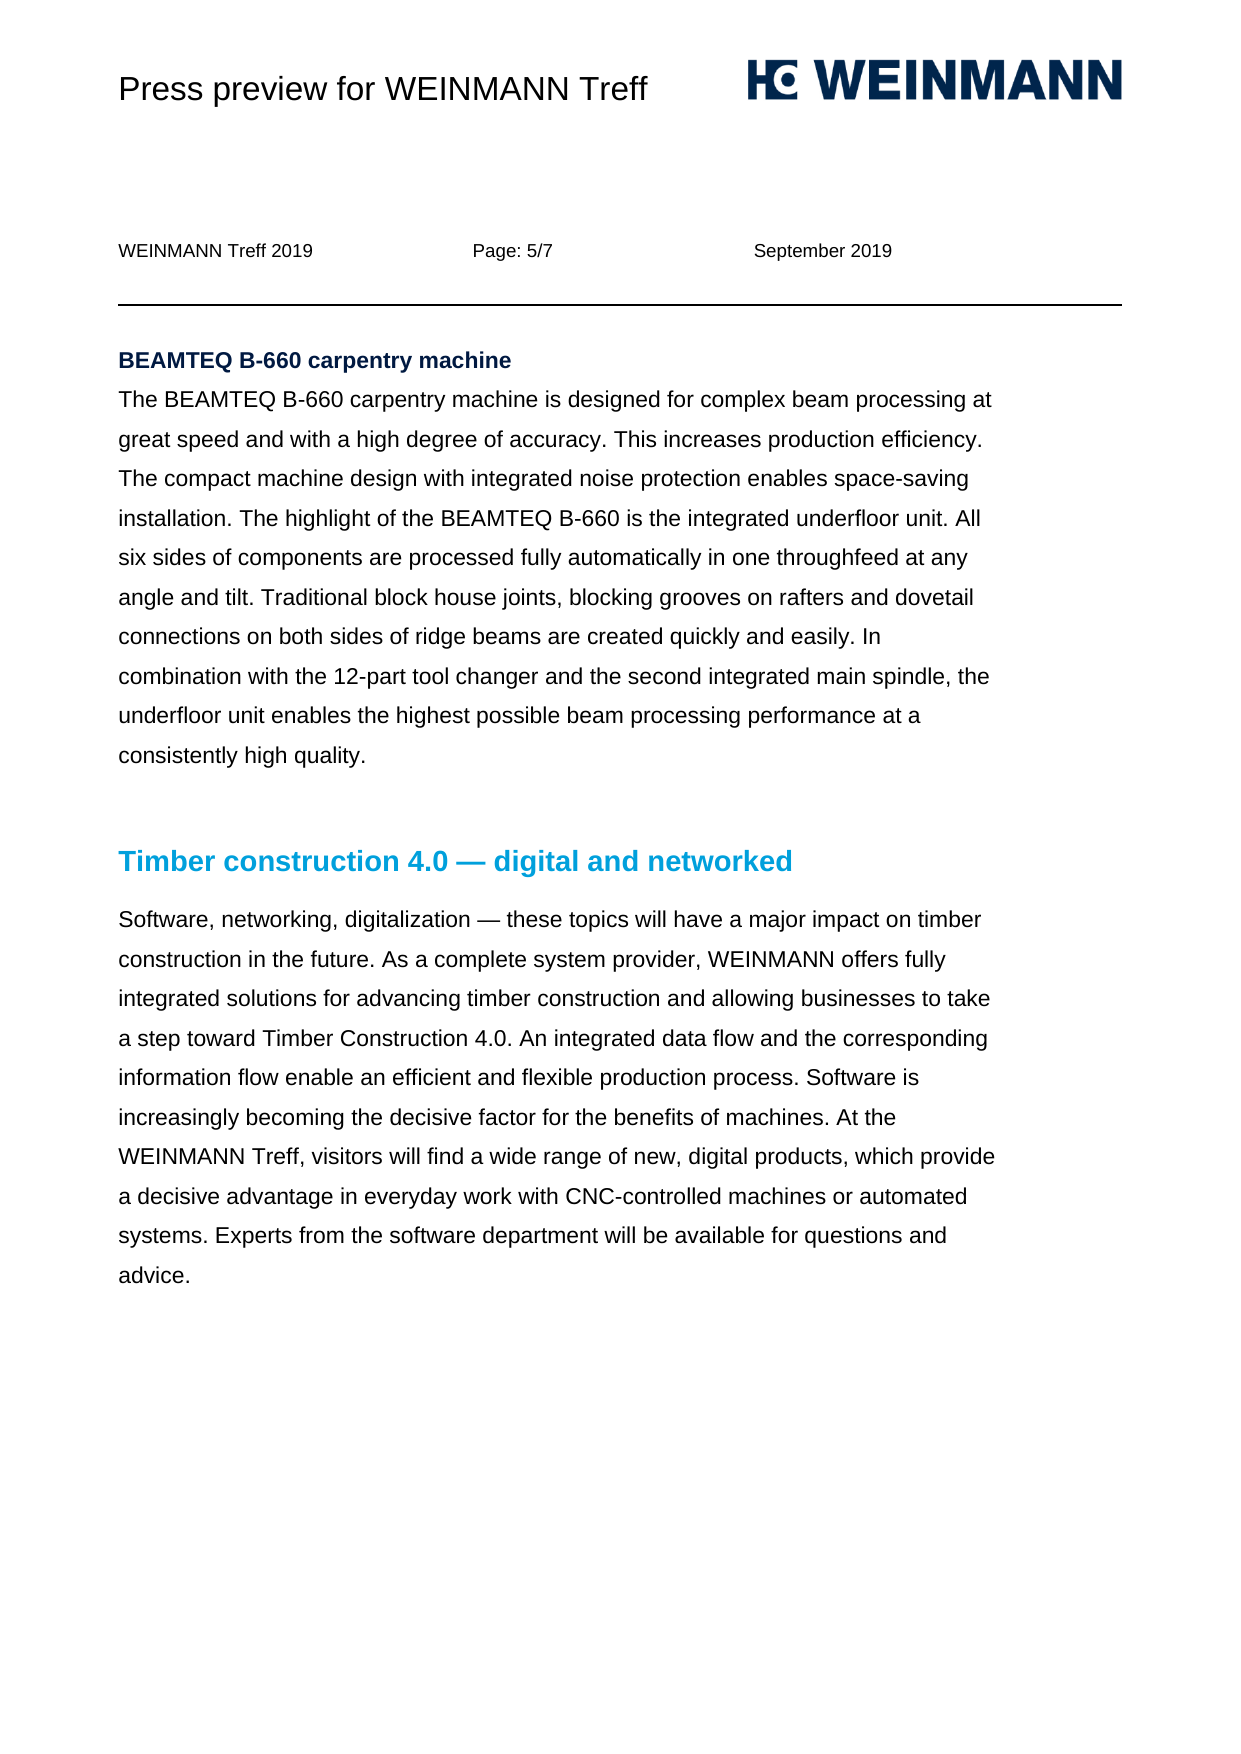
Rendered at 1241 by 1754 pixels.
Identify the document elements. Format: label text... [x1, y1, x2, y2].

text BEAMTEQ B-660 carpentry machine [118, 347, 1004, 373]
subtitle Timber construction 4.0 — digital and networked [118, 843, 1004, 877]
picture [746, 59, 1123, 101]
text Software, networking, digitalization — these topics will have a major impact on timber construction in the future. As a complete system provider, WEINMANN offers fully integrated solutions for advancing timber construction and allowing businesses to take a step toward Timber Construction 4.0. An integrated data flow and the corresponding information flow enable an efficient and flexible production process. Software is increasingly becoming the decisive factor for the benefits of machines. At the WEINMANN Treff, visitors will find a wide range of new, digital products, which provide a decisive advantage in everyday work with CNC-controlled machines or automated systems. Experts from the software department will be available for questions and advice. [118, 906, 1004, 1288]
text The BEAMTEQ B-660 carpentry machine is designed for complex beam processing at great speed and with a high degree of accuracy. This increases production efficiency. The compact machine design with integrated noise protection enables space-saving installation. The highlight of the BEAMTEQ B-660 is the integrated underfloor unit. All six sides of components are processed fully automatically in one throughfeed at any angle and tilt. Traditional block house joints, blocking grooves on rafters and dovetail connections on both sides of ridge beams are created quickly and easily. In combination with the 12-part tool changer and the second integrated main spindle, the underfloor unit enables the highest possible beam processing performance at a consistently high quality. [118, 386, 1004, 768]
